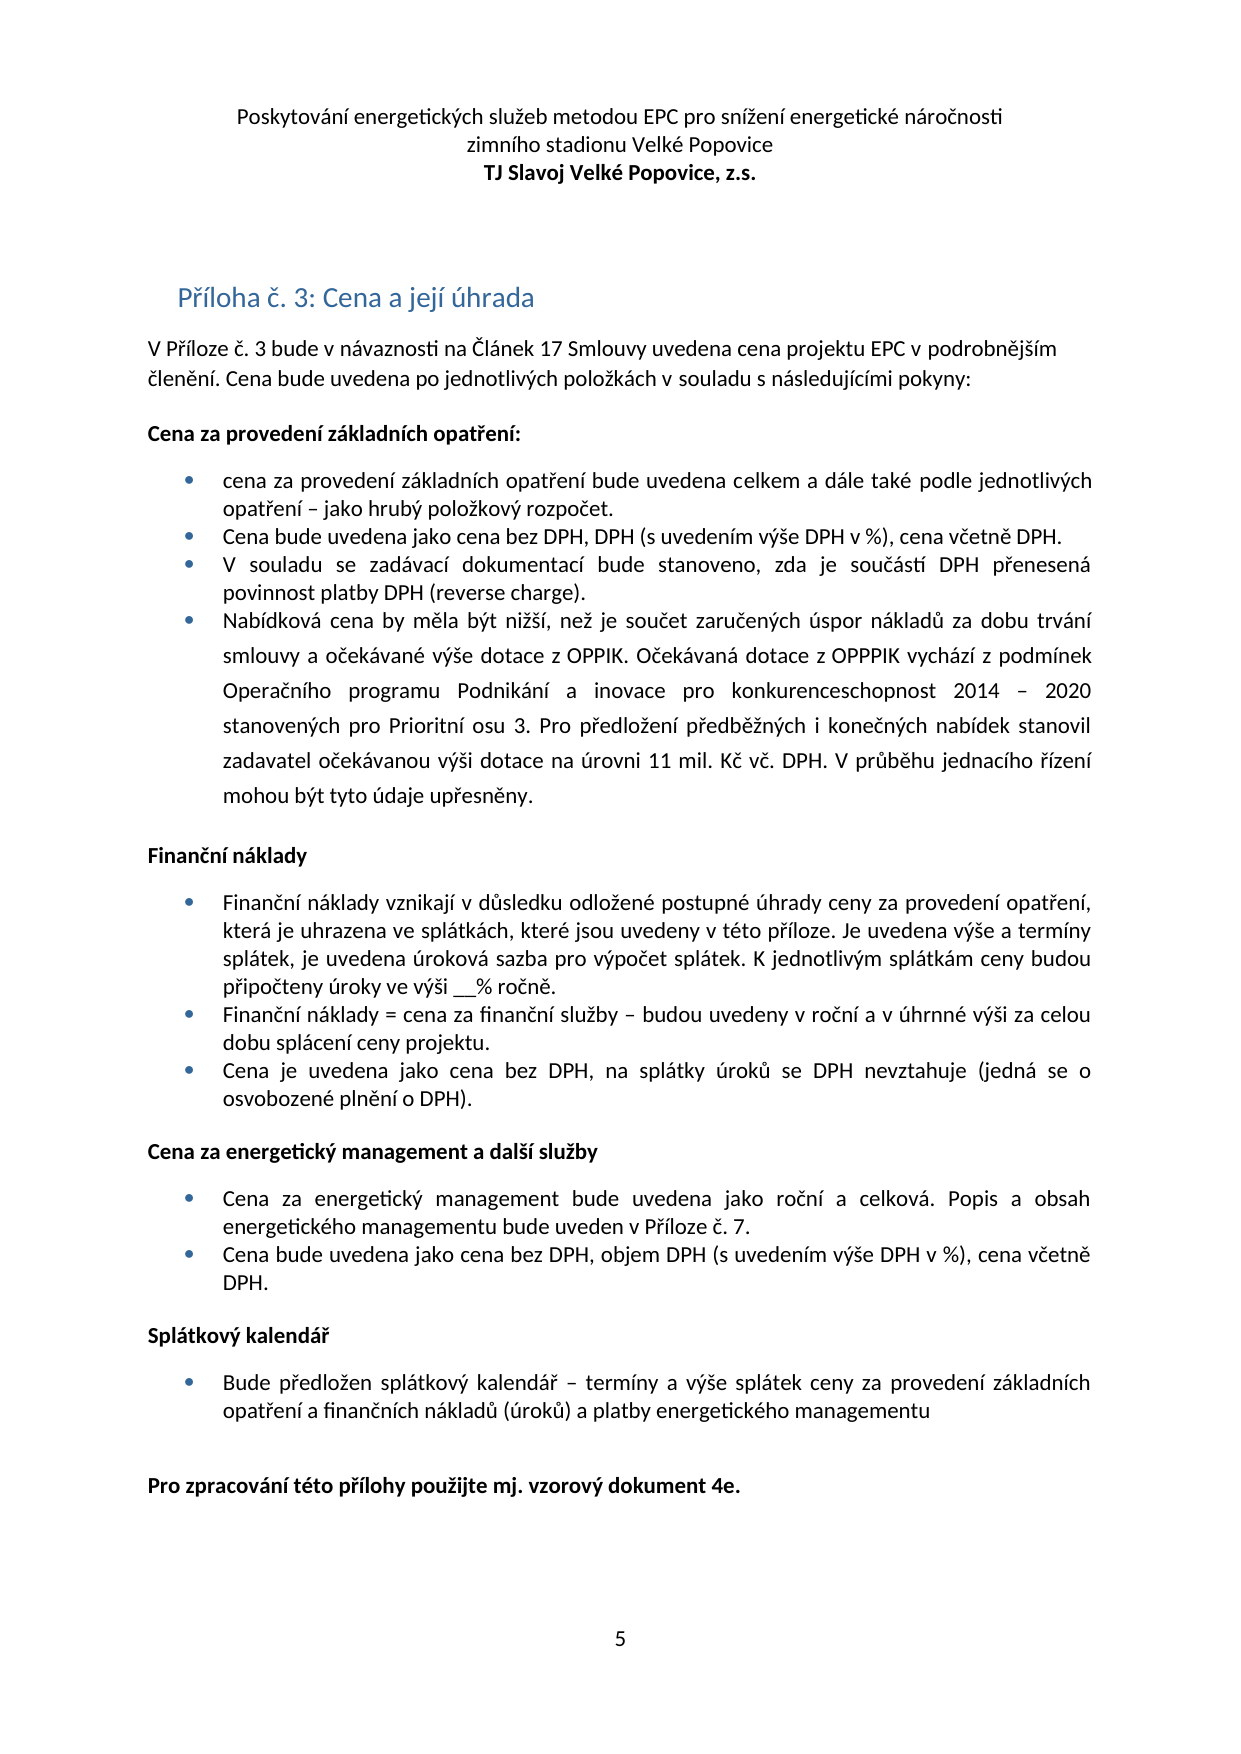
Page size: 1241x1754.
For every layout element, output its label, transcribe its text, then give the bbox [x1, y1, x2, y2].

list Cena bude uvedena jako cena bez DPH, objem DPH (s uvedením výše DPH v %), cena včetně DPH. [185, 1240, 1093, 1296]
list Cena za energetický management bude uvedena jako roční a celková. Popis a obsah energetického managementu bude uveden v Příloze č. 7. [185, 1184, 1093, 1240]
text Pro zpracování této přílohy použijte mj. vzorový dokument 4e. [148, 1471, 1093, 1499]
subtitle Příloha č. 3: Cena a její úhrada [177, 279, 1093, 315]
list Bude předložen splátkový kalendář – termíny a výše splátek ceny za provedení základních opatření a finančních nákladů (úroků) a platby energetického managementu [185, 1368, 1093, 1424]
list V souladu se zadávací dokumentací bude stanoveno, zda je součástí DPH přenesená povinnost platby DPH (reverse charge). [185, 550, 1093, 606]
text Cena za energetický management a další služby [148, 1137, 1093, 1165]
list Finanční náklady = cena za finanční služby – budou uvedeny v roční a v úhrnné výši za celou dobu splácení ceny projektu. [185, 1000, 1093, 1056]
text Splátkový kalendář [148, 1321, 1093, 1349]
list Cena bude uvedena jako cena bez DPH, DPH (s uvedením výše DPH v %), cena včetně DPH. [185, 522, 1093, 550]
list Nabídková cena by měla být nižší, než je součet zaručených úspor nákladů za dobu trvání smlouvy a očekávané výše dotace z OPPIK. Očekávaná dotace z OPPPIK vychází z podmínek Operačního programu Podnikání a inovace pro konkurenceschopnost 2014 – 2020 stanovených pro Prioritní osu 3. Pro předložení předběžných i konečných nabídek stanovil zadavatel očekávanou výši dotace na úrovni 11 mil. Kč vč. DPH. V průběhu jednacího řízení mohou být tyto údaje upřesněny. [185, 606, 1093, 809]
text Finanční náklady [148, 841, 1093, 869]
list Finanční náklady vznikají v důsledku odložené postupné úhrady ceny za provedení opatření, která je uhrazena ve splátkách, které jsou uvedeny v této příloze. Je uvedena výše a termíny splátek, je uvedena úroková sazba pro výpočet splátek. K jednotlivým splátkám ceny budou připočteny úroky ve výši __% ročně. [185, 888, 1093, 1000]
text V Příloze č. 3 bude v návaznosti na Článek 17 Smlouvy uvedena cena projektu EPC v podrobnějším členění. Cena bude uvedena po jednotlivých položkách v souladu s následujícími pokyny: [148, 334, 1093, 392]
list Cena je uvedena jako cena bez DPH, na splátky úroků se DPH nevztahuje (jedná se o osvobozené plnění o DPH). [185, 1056, 1093, 1112]
text Cena za provedení základních opatření: [148, 419, 1093, 447]
list cena za provedení základních opatření bude uvedena celkem a dále také podle jednotlivých opatření – jako hrubý položkový rozpočet. [185, 466, 1093, 522]
